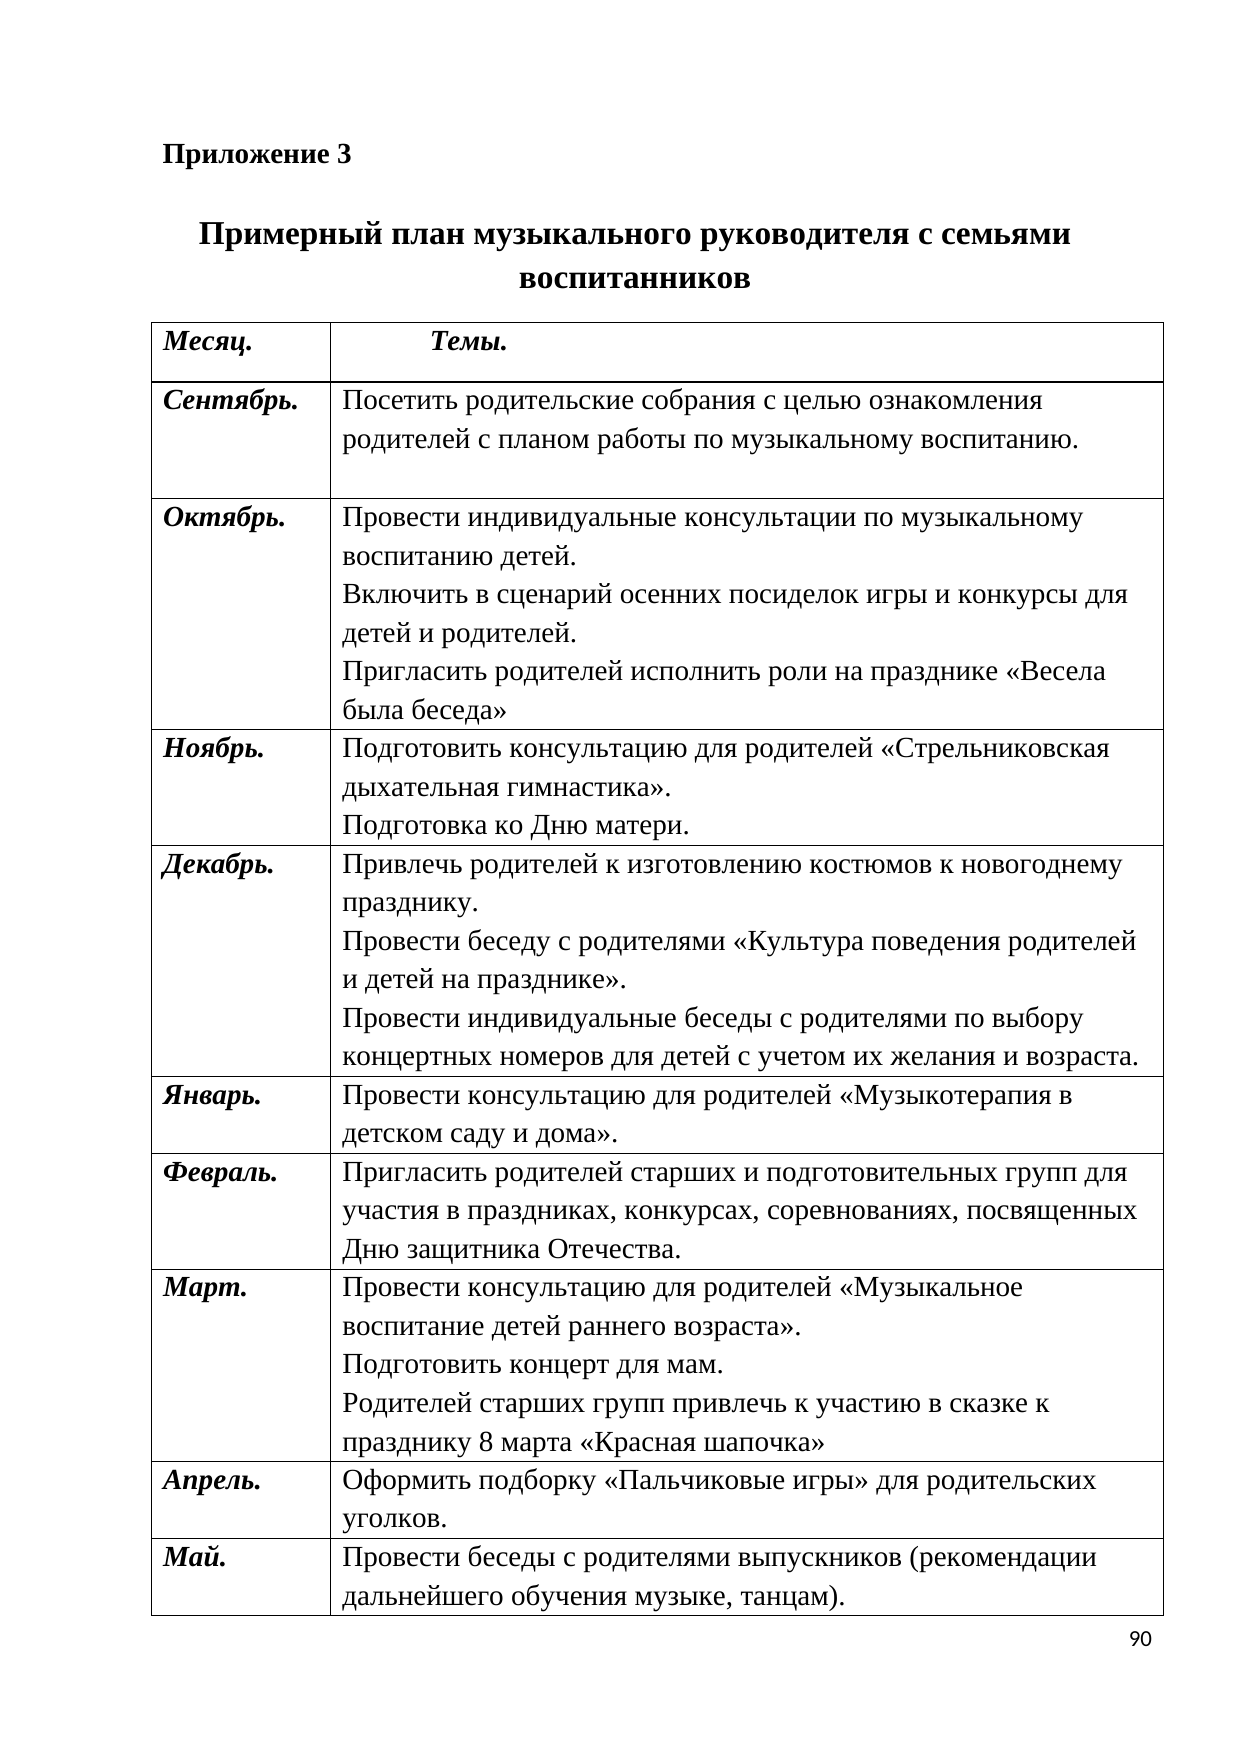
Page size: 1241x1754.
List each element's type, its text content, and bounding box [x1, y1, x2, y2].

table_cell Посетить родительские собрания с целью ознакомления родителей с планом работы по музыкальному воспитанию. [331, 383, 1163, 498]
table_cell Сентябрь. [152, 383, 330, 498]
text Приложение 3 [162, 136, 1152, 170]
table_header Месяц. [152, 323, 330, 381]
table_cell Апрель. [152, 1462, 330, 1538]
table_cell Провести консультацию для родителей «Музыкальное воспитание детей раннего возраста». Подготовить концерт для мам. Родителей старших групп привлечь к участию в сказке к празднику 8 марта «Красная шапочка» [331, 1270, 1163, 1461]
table_cell Ноябрь. [152, 730, 330, 845]
table_cell Январь. [152, 1077, 330, 1153]
table_cell Подготовить консультацию для родителей «Стрельниковская дыхательная гимнастика». Подготовка ко Дню матери. [331, 730, 1163, 845]
table_header Темы. [331, 323, 1163, 381]
table_cell Привлечь родителей к изготовлению костюмов к новогоднему празднику. Провести беседу с родителями «Культура поведения родителей и детей на празднике». Провести индивидуальные беседы с родителями по выбору концертных номеров для детей с учетом их желания и возраста. [331, 846, 1163, 1076]
table_cell Февраль. [152, 1154, 330, 1268]
table_cell Март. [152, 1270, 330, 1461]
table_cell Пригласить родителей старших и подготовительных групп для участия в праздниках, конкурсах, соревнованиях, посвященных Дню защитника Отечества. [331, 1154, 1163, 1268]
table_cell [331, 1539, 1163, 1615]
table_cell Декабрь. [152, 846, 330, 1076]
table_cell Провести индивидуальные консультации по музыкальному воспитанию детей. Включить в сценарий осенних посиделок игры и конкурсы для детей и родителей. Пригласить родителей исполнить роли на празднике «Весела была беседа» [331, 499, 1163, 729]
table_cell Октябрь. [152, 499, 330, 729]
text Примерный план музыкального руководителя с семьями воспитанников [118, 213, 1152, 296]
table_cell Май. [152, 1539, 330, 1615]
table_cell Оформить подборку «Пальчиковые игры» для родительских уголков. [331, 1462, 1163, 1538]
table_cell Провести консультацию для родителей «Музыкотерапия в детском саду и дома». [331, 1077, 1163, 1153]
